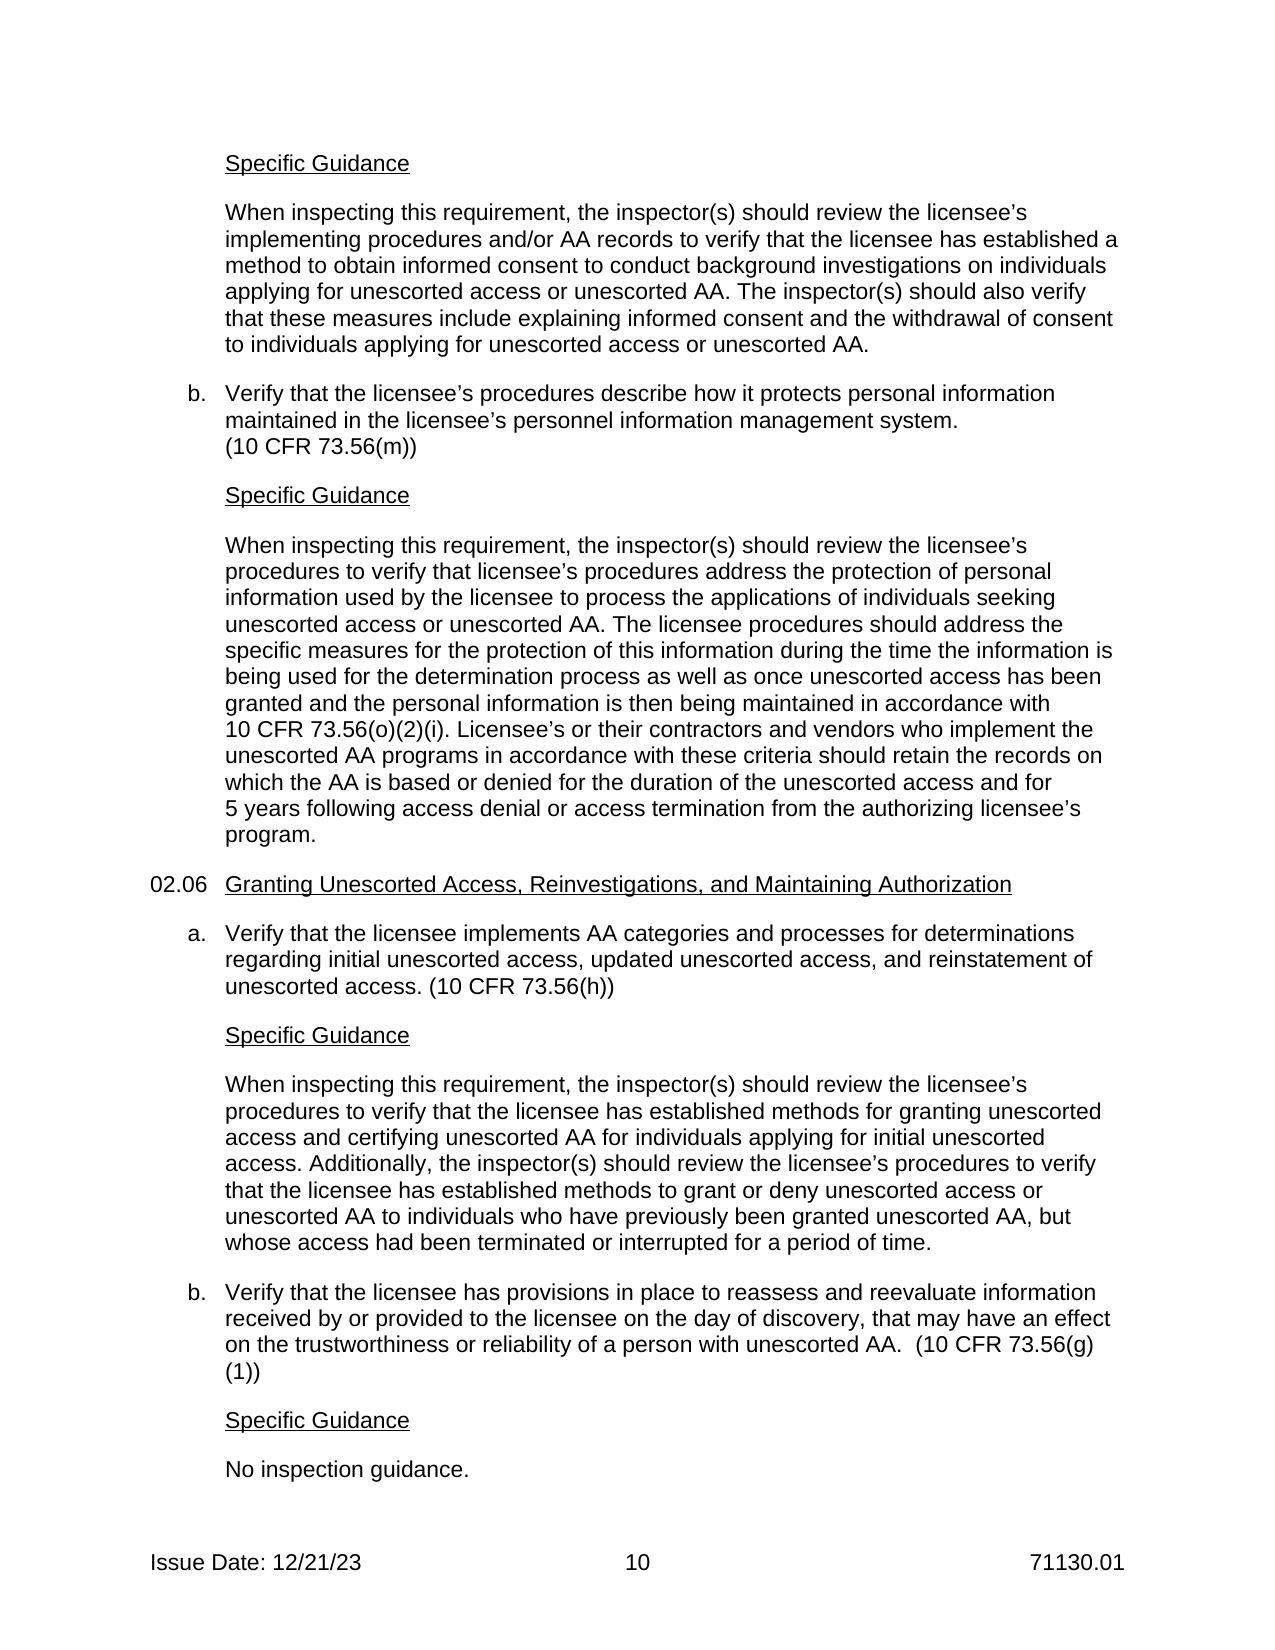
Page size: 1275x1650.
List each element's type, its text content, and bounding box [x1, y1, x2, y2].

list Verify that the licensee’s procedures describe how it protects personal information maintained in the licensee’s personnel information management system. (10 CFR 73.56(m)) [187, 380, 1125, 459]
text Specific Guidance [225, 1407, 1125, 1433]
text When inspecting this requirement, the inspector(s) should review the licensee’s implementing procedures and/or AA records to verify that the licensee has established a method to obtain informed consent to conduct background investigations on individuals applying for unescorted access or unescorted AA. The inspector(s) should also verify that these measures include explaining informed consent and the withdrawal of consent to individuals applying for unescorted access or unescorted AA. [225, 199, 1125, 357]
text No inspection guidance. [225, 1456, 1125, 1483]
text Specific Guidance [225, 150, 1125, 176]
text Specific Guidance [225, 1022, 1125, 1048]
text When inspecting this requirement, the inspector(s) should review the licensee’s procedures to verify that licensee’s procedures address the protection of personal information used by the licensee to process the applications of individuals seeking unescorted access or unescorted AA. The licensee procedures should address the specific measures for the protection of this information during the time the information is being used for the determination process as well as once unescorted access has been granted and the personal information is then being maintained in accordance with 10 CFR 73.56(o)(2)(i). Licensee’s or their contractors and vendors who implement the unescorted AA programs in accordance with these criteria should retain the records on which the AA is based or denied for the duration of the unescorted access and for 5 years following access denial or access termination from the authorizing licensee’s program. [225, 532, 1125, 848]
text Specific Guidance [225, 482, 1125, 509]
subtitle 02.06 Granting Unescorted Access, Reinvestigations, and Maintaining Authorization [150, 871, 1125, 897]
list Verify that the licensee implements AA categories and processes for determinations regarding initial unescorted access, updated unescorted access, and reinstatement of unescorted access. (10 CFR 73.56(h)) [187, 920, 1125, 999]
text When inspecting this requirement, the inspector(s) should review the licensee’s procedures to verify that the licensee has established methods for granting unescorted access and certifying unescorted AA for individuals applying for initial unescorted access. Additionally, the inspector(s) should review the licensee’s procedures to verify that the licensee has established methods to grant or deny unescorted access or unescorted AA to individuals who have previously been granted unescorted AA, but whose access had been terminated or interrupted for a period of time. [225, 1071, 1125, 1256]
list Verify that the licensee has provisions in place to reassess and reevaluate information received by or provided to the licensee on the day of discovery, that may have an effect on the trustworthiness or reliability of a person with unescorted AA. (10 CFR 73.56(g)(1)) [187, 1279, 1125, 1384]
